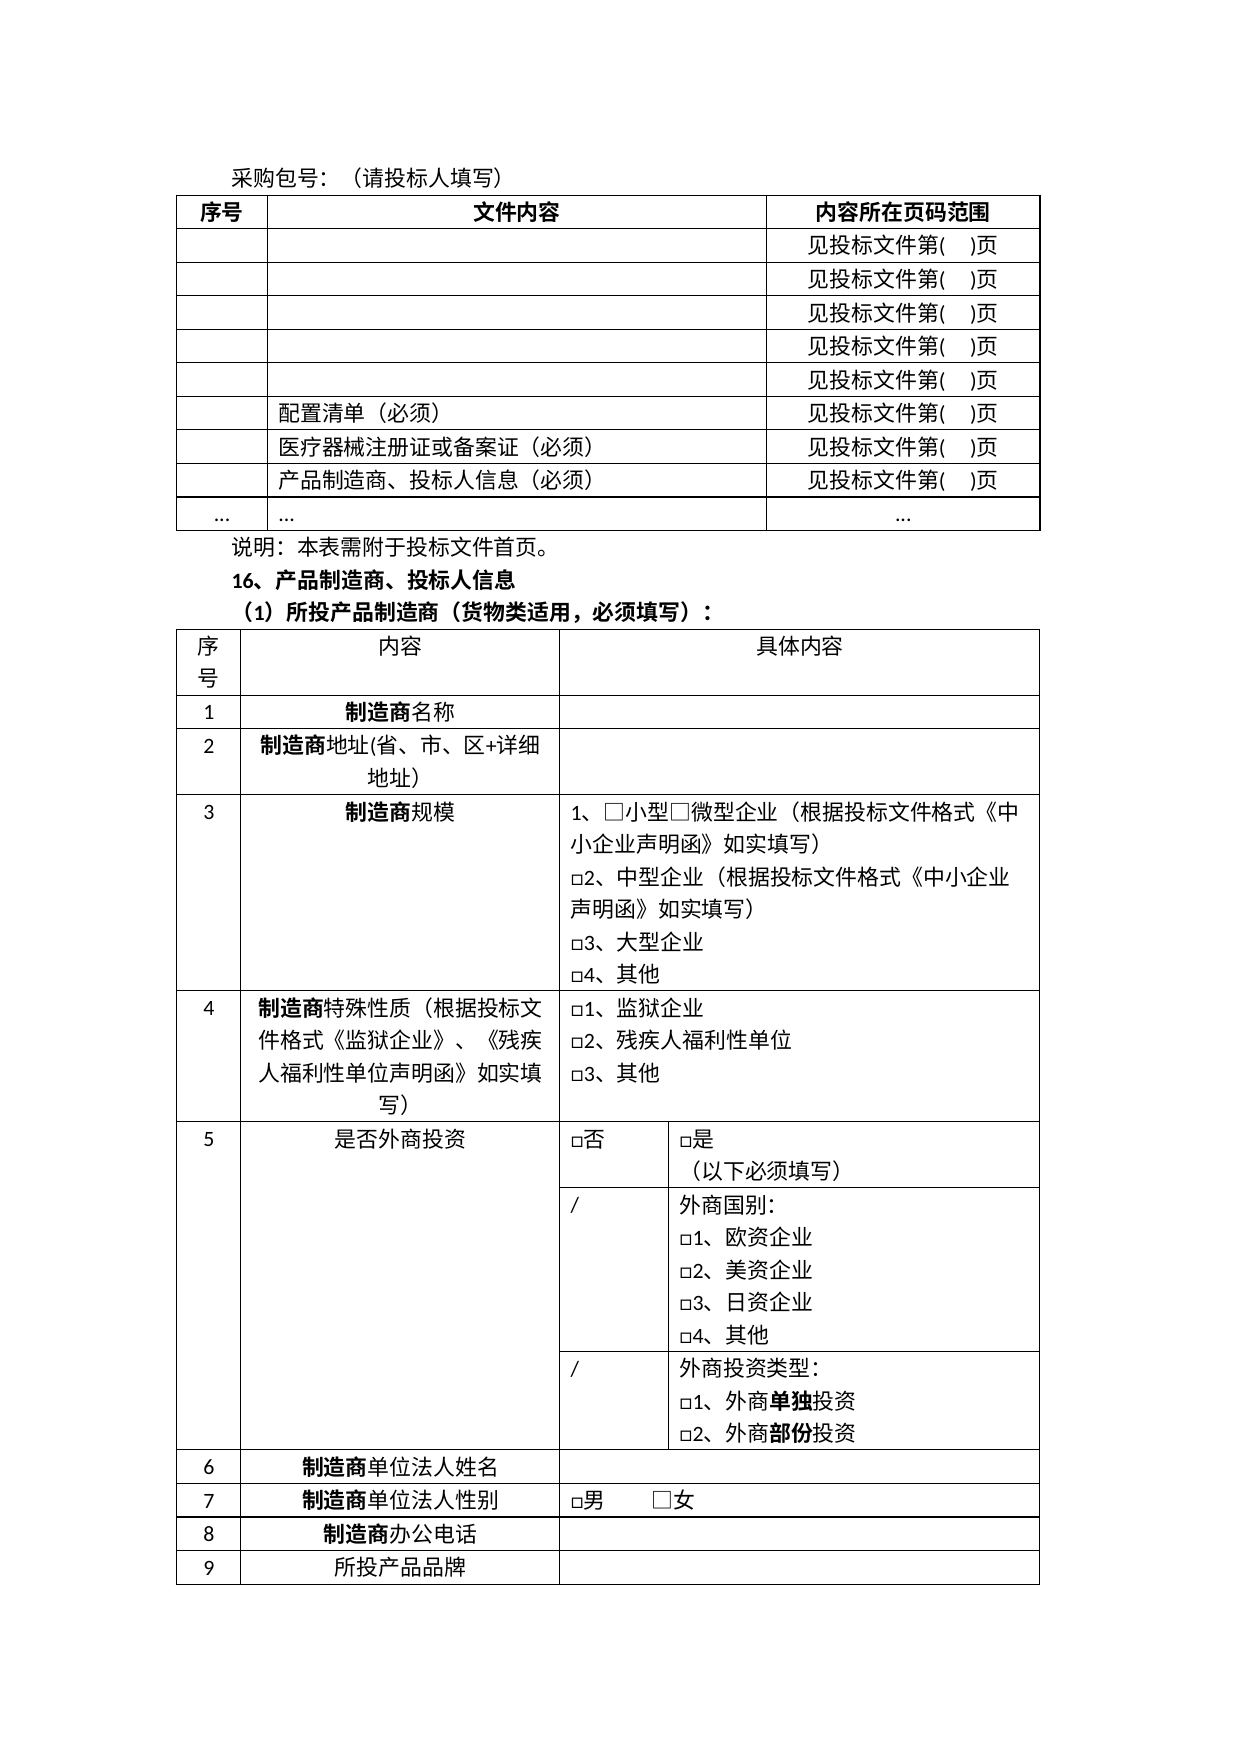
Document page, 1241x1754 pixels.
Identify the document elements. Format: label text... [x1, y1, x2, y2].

table_cell [560, 729, 1039, 794]
table_cell [177, 397, 267, 429]
table_cell [268, 229, 766, 262]
table_header 序号 [177, 630, 240, 694]
table_cell 见投标文件第( )页 [767, 330, 1039, 362]
table_cell [560, 1551, 1039, 1583]
table_cell 制造商规模 [241, 795, 559, 990]
table_cell 制造商名称 [241, 696, 559, 728]
table_cell 8 [177, 1518, 240, 1550]
text 采购包号：（请投标人填写） [187, 162, 1053, 194]
table_cell 制造商单位法人性别 [241, 1484, 559, 1516]
table_cell ... [177, 498, 267, 530]
table_cell 4 [177, 991, 240, 1121]
table_cell 3 [177, 795, 240, 990]
table_header 具体内容 [560, 630, 1039, 694]
table_cell ... [268, 498, 766, 530]
table_cell [177, 229, 267, 262]
table_cell [177, 363, 267, 396]
table_cell [268, 363, 766, 396]
table_cell 见投标文件第( )页 [767, 229, 1039, 262]
table_cell 9 [177, 1551, 240, 1583]
text 说明：本表需附于投标文件首页。 [187, 531, 1053, 563]
table_cell 配置清单（必须） [268, 397, 766, 429]
table_cell 医疗器械注册证或备案证（必须） [268, 430, 766, 463]
table_cell □1、监狱企业 □2、残疾人福利性单位 □3、其他 [560, 991, 1039, 1121]
table_cell ... [767, 498, 1039, 530]
table_cell 见投标文件第( )页 [767, 296, 1039, 329]
table_cell [268, 330, 766, 362]
table_cell 见投标文件第( )页 [767, 464, 1039, 496]
table_cell 1 [177, 696, 240, 728]
table_cell 外商投资类型： □1、外商单独投资 □2、外商部份投资 [669, 1352, 1039, 1449]
table_cell [177, 464, 267, 496]
text 16、产品制造商、投标人信息 [187, 563, 1053, 596]
table_cell 见投标文件第( )页 [767, 363, 1039, 396]
table_cell 产品制造商、投标人信息（必须） [268, 464, 766, 496]
table_cell 是否外商投资 [241, 1122, 559, 1449]
table_header 内容所在页码范围 [767, 196, 1039, 228]
table_cell / [560, 1352, 668, 1449]
table_cell □男 □女 [560, 1484, 1039, 1516]
table_cell 1、□小型□微型企业（根据投标文件格式《中小企业声明函》如实填写） □2、中型企业（根据投标文件格式《中小企业声明函》如实填写） □3、大型企业 □4、其他 [560, 795, 1039, 990]
table_cell [268, 296, 766, 329]
table_cell 见投标文件第( )页 [767, 397, 1039, 429]
text （1）所投产品制造商（货物类适用，必须填写）： [187, 596, 1053, 628]
table_cell [560, 696, 1039, 728]
table_cell □是 （以下必须填写） [669, 1122, 1039, 1187]
table_cell 所投产品品牌 [241, 1551, 559, 1583]
table_cell [560, 1450, 1039, 1483]
table_cell 制造商特殊性质（根据投标文件格式《监狱企业》、《残疾人福利性单位声明函》如实填写） [241, 991, 559, 1121]
table_header 文件内容 [268, 196, 766, 228]
table_cell 5 [177, 1122, 240, 1449]
table_cell [177, 430, 267, 463]
table_header 序号 [177, 196, 267, 228]
table_cell 2 [177, 729, 240, 794]
table_cell 外商国别： □1、欧资企业 □2、美资企业 □3、日资企业 □4、其他 [669, 1188, 1039, 1351]
table_cell 制造商单位法人姓名 [241, 1450, 559, 1483]
table_cell [177, 263, 267, 295]
table_cell □否 [560, 1122, 668, 1187]
table_cell 6 [177, 1450, 240, 1483]
table_cell [177, 330, 267, 362]
table_cell [560, 1518, 1039, 1550]
table_cell 制造商地址(省、市、区+详细地址） [241, 729, 559, 794]
table_cell 见投标文件第( )页 [767, 263, 1039, 295]
table_cell 7 [177, 1484, 240, 1516]
table_cell 制造商办公电话 [241, 1518, 559, 1550]
table_cell [268, 263, 766, 295]
table_header 内容 [241, 630, 559, 694]
table_cell [177, 296, 267, 329]
table_cell / [560, 1188, 668, 1351]
table_cell 见投标文件第( )页 [767, 430, 1039, 463]
